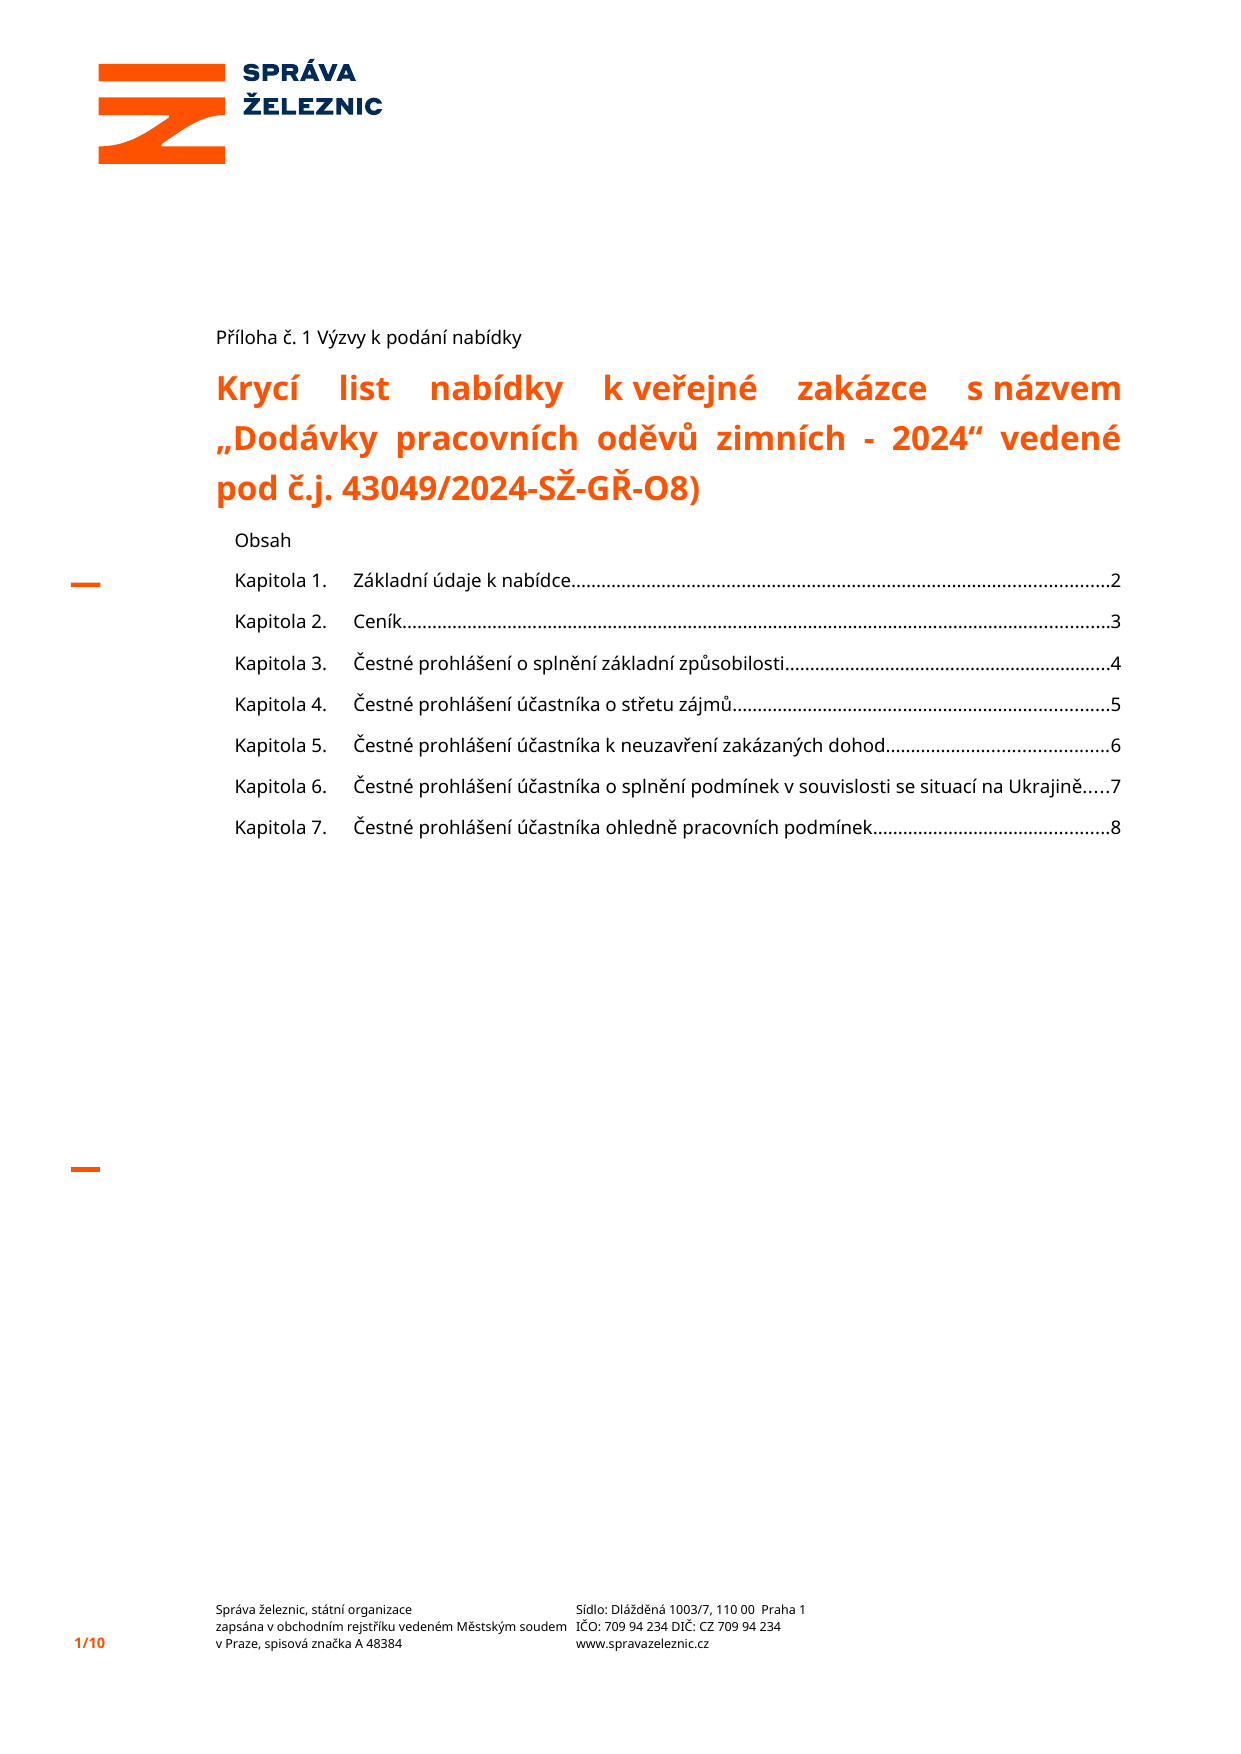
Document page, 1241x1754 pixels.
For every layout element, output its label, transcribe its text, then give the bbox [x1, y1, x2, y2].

text Příloha č. 1 Výzvy k podání nabídky [216, 324, 1122, 350]
text Krycí list nabídky k veřejné zakázce s názvem „Dodávky pracovních oděvů zimních - 2024“ vedené pod č.j. 43049/2024-SŽ-GŘ-O8) [216, 365, 1122, 510]
